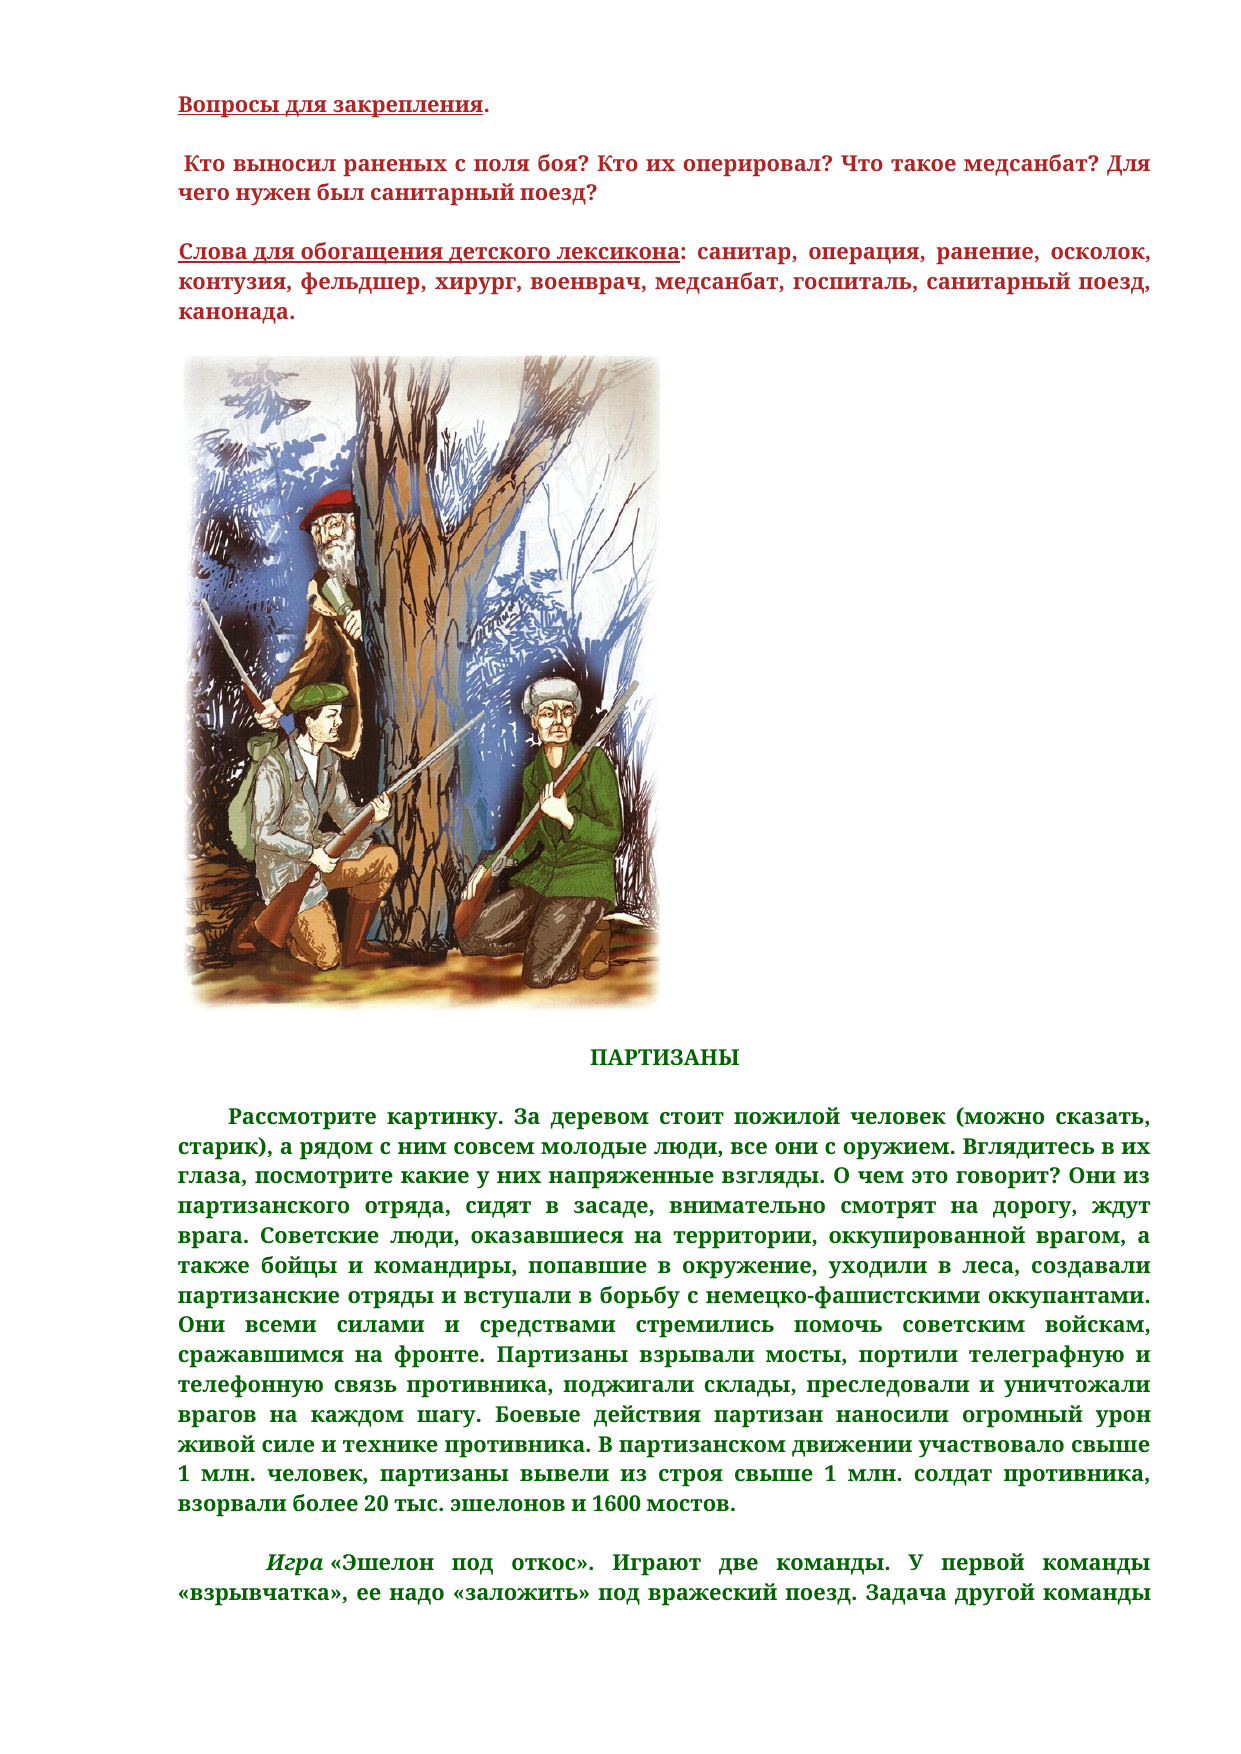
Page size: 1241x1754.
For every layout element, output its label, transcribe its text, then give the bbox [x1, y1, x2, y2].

text Кто выносил раненых с поля боя? Кто их оперировал? Что такое медсанбат? Для чего нужен был санитарный поезд? [178, 148, 1152, 207]
text Вопросы для закрепления. [178, 89, 1152, 118]
text Слова для обогащения детского лексикона: санитар, операция, ранение, осколок, контузия, фельдшер, хирург, военврач, медсанбат, госпиталь, санитарный поезд, канонада. [178, 236, 1152, 326]
picture [177, 355, 660, 1013]
text Рассмотрите картинку. За деревом стоит пожилой человек (можно сказать, старик), а рядом с ним совсем молодые люди, все они с оружием. Вглядитесь в их глаза, посмотрите какие у них напряженные взгляды. О чем это говорит? Они из партизанского отряда, сидят в засаде, внимательно смотрят на дорогу, ждут врага. Советские люди, оказавшиеся на территории, оккупированной врагом, а также бойцы и командиры, попавшие в окружение, уходили в леса, создавали партизанские отряды и вступали в борьбу с немецко-фашистскими оккупантами. Они всеми силами и средствами стремились помочь советским войскам, сражавшимся на фронте. Партизаны взрывали мосты, портили телеграфную и телефонную связь противника, поджигали склады, преследовали и уничтожали врагов на каждом шагу. Боевые действия партизан наносили огромный урон живой силе и технике противника. В партизанском движении участвовало свыше 1 млн. человек, партизаны вывели из строя свыше 1 млн. солдат противника, взорвали более 20 тыс. эшелонов и 1600 мостов. [178, 1101, 1152, 1518]
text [177, 1547, 1152, 1607]
text ПАРТИЗАНЫ [178, 1042, 1152, 1072]
